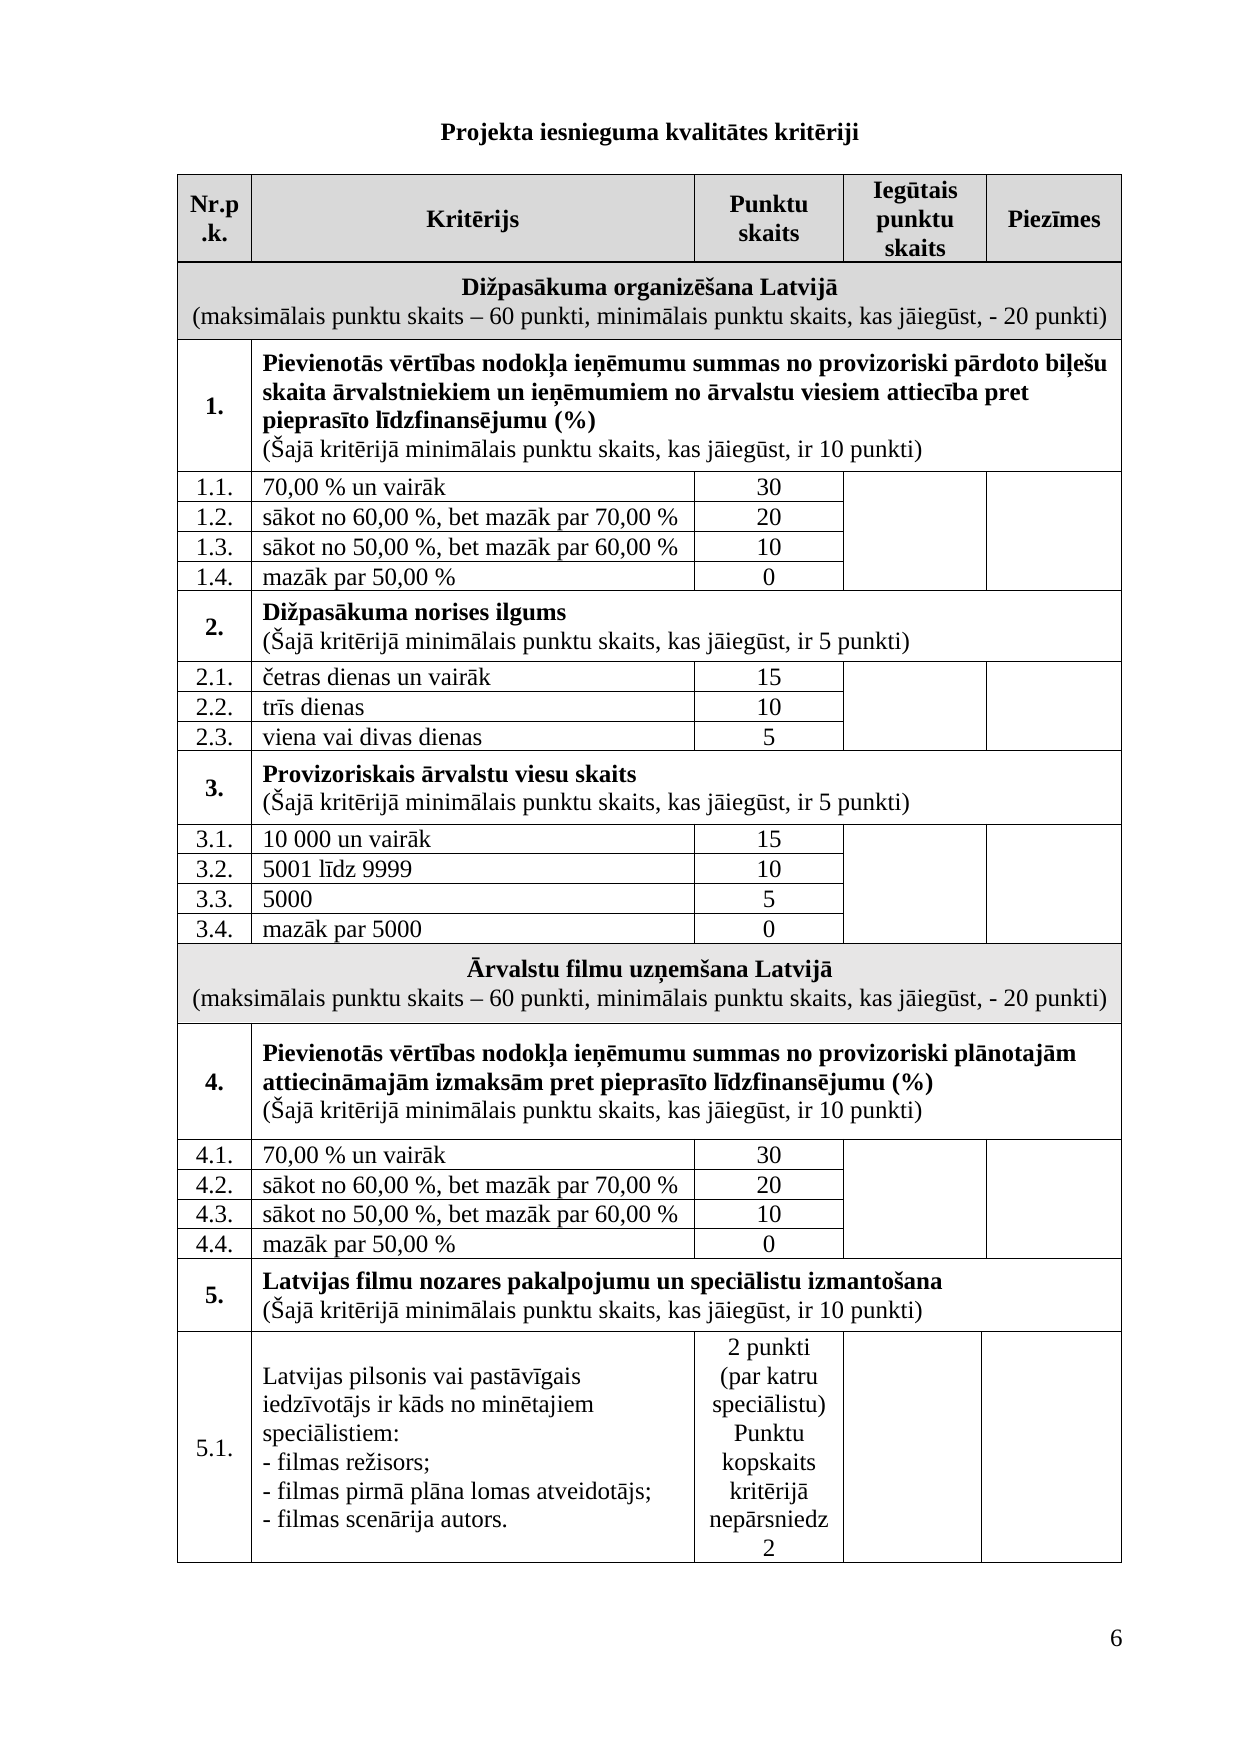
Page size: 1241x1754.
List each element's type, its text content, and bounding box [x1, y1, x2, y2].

table_cell 2.2. [178, 692, 251, 721]
table_cell [844, 825, 986, 943]
table_cell 2.1. [178, 662, 251, 691]
table_cell 1.2. [178, 502, 251, 531]
table_cell Pievienotās vērtības nodokļa ieņēmumu summas no provizoriski plānotajām attiecināmajām izmaksām pret pieprasīto līdzfinansējumu (%) (Šajā kritērijā minimālais punktu skaits, kas jāiegūst, ir 10 punkti) [252, 1024, 1121, 1139]
table_cell 2.3. [178, 722, 251, 750]
table_header Piezīmes [987, 175, 1121, 261]
table_cell sākot no 50,00 %, bet mazāk par 60,00 % [252, 1200, 694, 1228]
table_cell mazāk par 50,00 % [252, 562, 694, 590]
table_cell Ārvalstu filmu uzņemšana Latvijā (maksimālais punktu skaits – 60 punkti, minimālais punktu skaits, kas jāiegūst, - 20 punkti) [178, 944, 1121, 1022]
table_cell 10 000 un vairāk [252, 825, 694, 853]
table_cell trīs dienas [252, 692, 694, 721]
table_cell [987, 1140, 1121, 1258]
table_cell [982, 1332, 1121, 1562]
table_cell 3.4. [178, 914, 251, 943]
table_cell 1. [178, 340, 251, 471]
table_cell 4. [178, 1024, 251, 1139]
table_cell 2 punkti (par katru speciālistu) Punktu kopskaits kritērijā nepārsniedz 2 [695, 1332, 843, 1562]
table_cell 2. [178, 591, 251, 661]
table_cell viena vai divas dienas [252, 722, 694, 750]
table_cell 10 [695, 854, 843, 883]
table_cell Latvijas filmu nozares pakalpojumu un speciālistu izmantošana (Šajā kritērijā minimālais punktu skaits, kas jāiegūst, ir 10 punkti) [252, 1259, 1121, 1331]
table_cell sākot no 50,00 %, bet mazāk par 60,00 % [252, 532, 694, 561]
table_header Iegūtais punktu skaits [844, 175, 986, 261]
table_cell 4.1. [178, 1140, 251, 1169]
table_cell Pievienotās vērtības nodokļa ieņēmumu summas no provizoriski pārdoto biļešu skaita ārvalstniekiem un ieņēmumiem no ārvalstu viesiem attiecība pret pieprasīto līdzfinansējumu (%) (Šajā kritērijā minimālais punktu skaits, kas jāiegūst, ir 10 punkti) [252, 340, 1121, 471]
table_cell 70,00 % un vairāk [252, 1140, 694, 1169]
table_cell 10 [695, 1200, 843, 1228]
text Projekta iesnieguma kvalitātes kritēriji [177, 117, 1122, 145]
table_header Punktu skaits [695, 175, 843, 261]
table_cell 1.1. [178, 472, 251, 501]
table_cell 30 [695, 1140, 843, 1169]
table_cell 0 [695, 1229, 843, 1258]
table_cell [987, 662, 1121, 750]
table_cell 15 [695, 662, 843, 691]
table_cell 5001 līdz 9999 [252, 854, 694, 883]
table_cell 4.4. [178, 1229, 251, 1258]
table_cell [844, 1140, 986, 1258]
table_cell Latvijas pilsonis vai pastāvīgais iedzīvotājs ir kāds no minētajiem speciālistiem: - filmas režisors; - filmas pirmā plāna lomas atveidotājs; - filmas scenārija autors. [252, 1332, 694, 1562]
table_cell 30 [695, 472, 843, 501]
table_cell 5 [695, 884, 843, 913]
table_cell 4.3. [178, 1200, 251, 1228]
table_header Kritērijs [252, 175, 694, 261]
table_cell 3. [178, 751, 251, 823]
table_cell 1.4. [178, 562, 251, 590]
table_cell Provizoriskais ārvalstu viesu skaits (Šajā kritērijā minimālais punktu skaits, kas jāiegūst, ir 5 punkti) [252, 751, 1121, 823]
table_cell sākot no 60,00 %, bet mazāk par 70,00 % [252, 502, 694, 531]
table_cell [844, 1332, 981, 1562]
table_cell 1.3. [178, 532, 251, 561]
table_cell 15 [695, 825, 843, 853]
table_cell [987, 472, 1121, 590]
table_cell 10 [695, 532, 843, 561]
table_cell 70,00 % un vairāk [252, 472, 694, 501]
table_cell 3.2. [178, 854, 251, 883]
table_cell 20 [695, 1170, 843, 1198]
table_cell [844, 472, 986, 590]
table_cell 0 [695, 562, 843, 590]
table_cell četras dienas un vairāk [252, 662, 694, 691]
table_cell sākot no 60,00 %, bet mazāk par 70,00 % [252, 1170, 694, 1198]
table_cell 5 [695, 722, 843, 750]
table_cell 3.3. [178, 884, 251, 913]
table_cell 5.1. [178, 1332, 251, 1562]
table_cell mazāk par 5000 [252, 914, 694, 943]
table_cell mazāk par 50,00 % [252, 1229, 694, 1258]
table_header Nr.p.k. [178, 175, 251, 261]
table_cell 4.2. [178, 1170, 251, 1198]
table_cell [844, 662, 986, 750]
table_cell 0 [695, 914, 843, 943]
table_cell 10 [695, 692, 843, 721]
table_cell 20 [695, 502, 843, 531]
table_cell [987, 825, 1121, 943]
table_cell 5. [178, 1259, 251, 1331]
table_cell Dižpasākuma organizēšana Latvijā (maksimālais punktu skaits – 60 punkti, minimālais punktu skaits, kas jāiegūst, - 20 punkti) [178, 263, 1121, 339]
table_cell 5000 [252, 884, 694, 913]
table_cell 3.1. [178, 825, 251, 853]
table_cell Dižpasākuma norises ilgums (Šajā kritērijā minimālais punktu skaits, kas jāiegūst, ir 5 punkti) [252, 591, 1121, 661]
